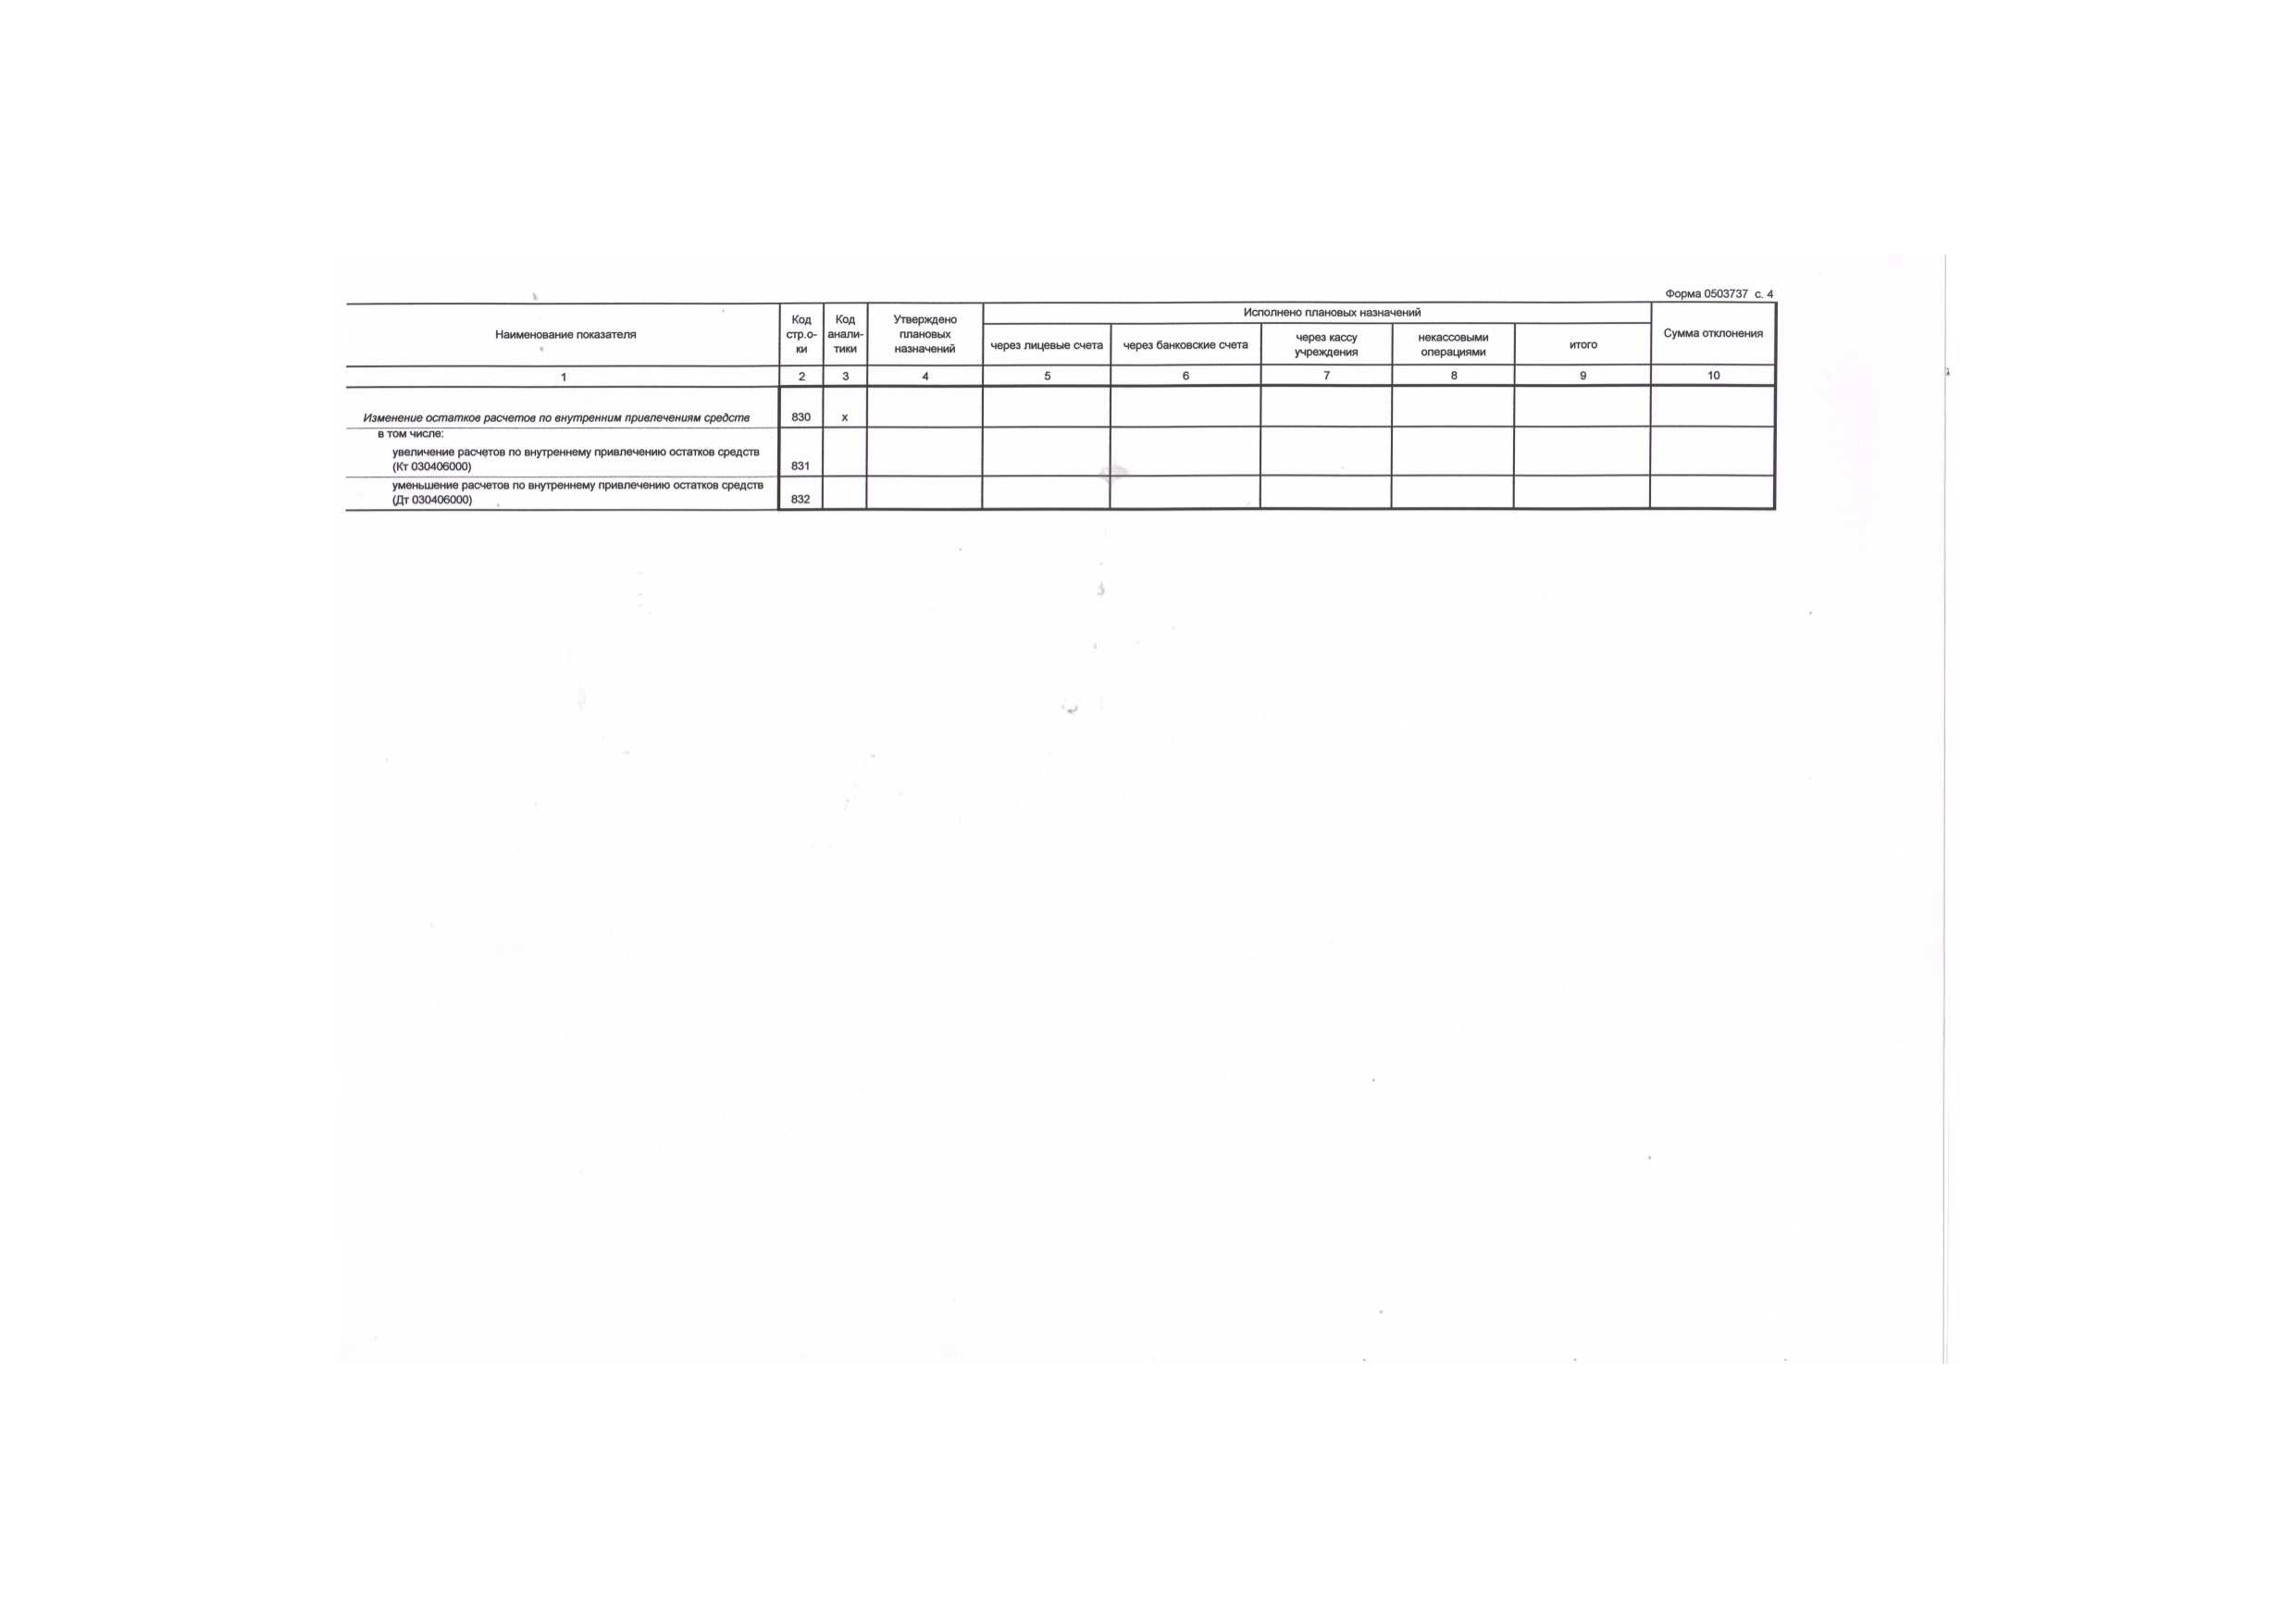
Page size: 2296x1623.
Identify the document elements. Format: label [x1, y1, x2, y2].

picture [333, 254, 1962, 1364]
